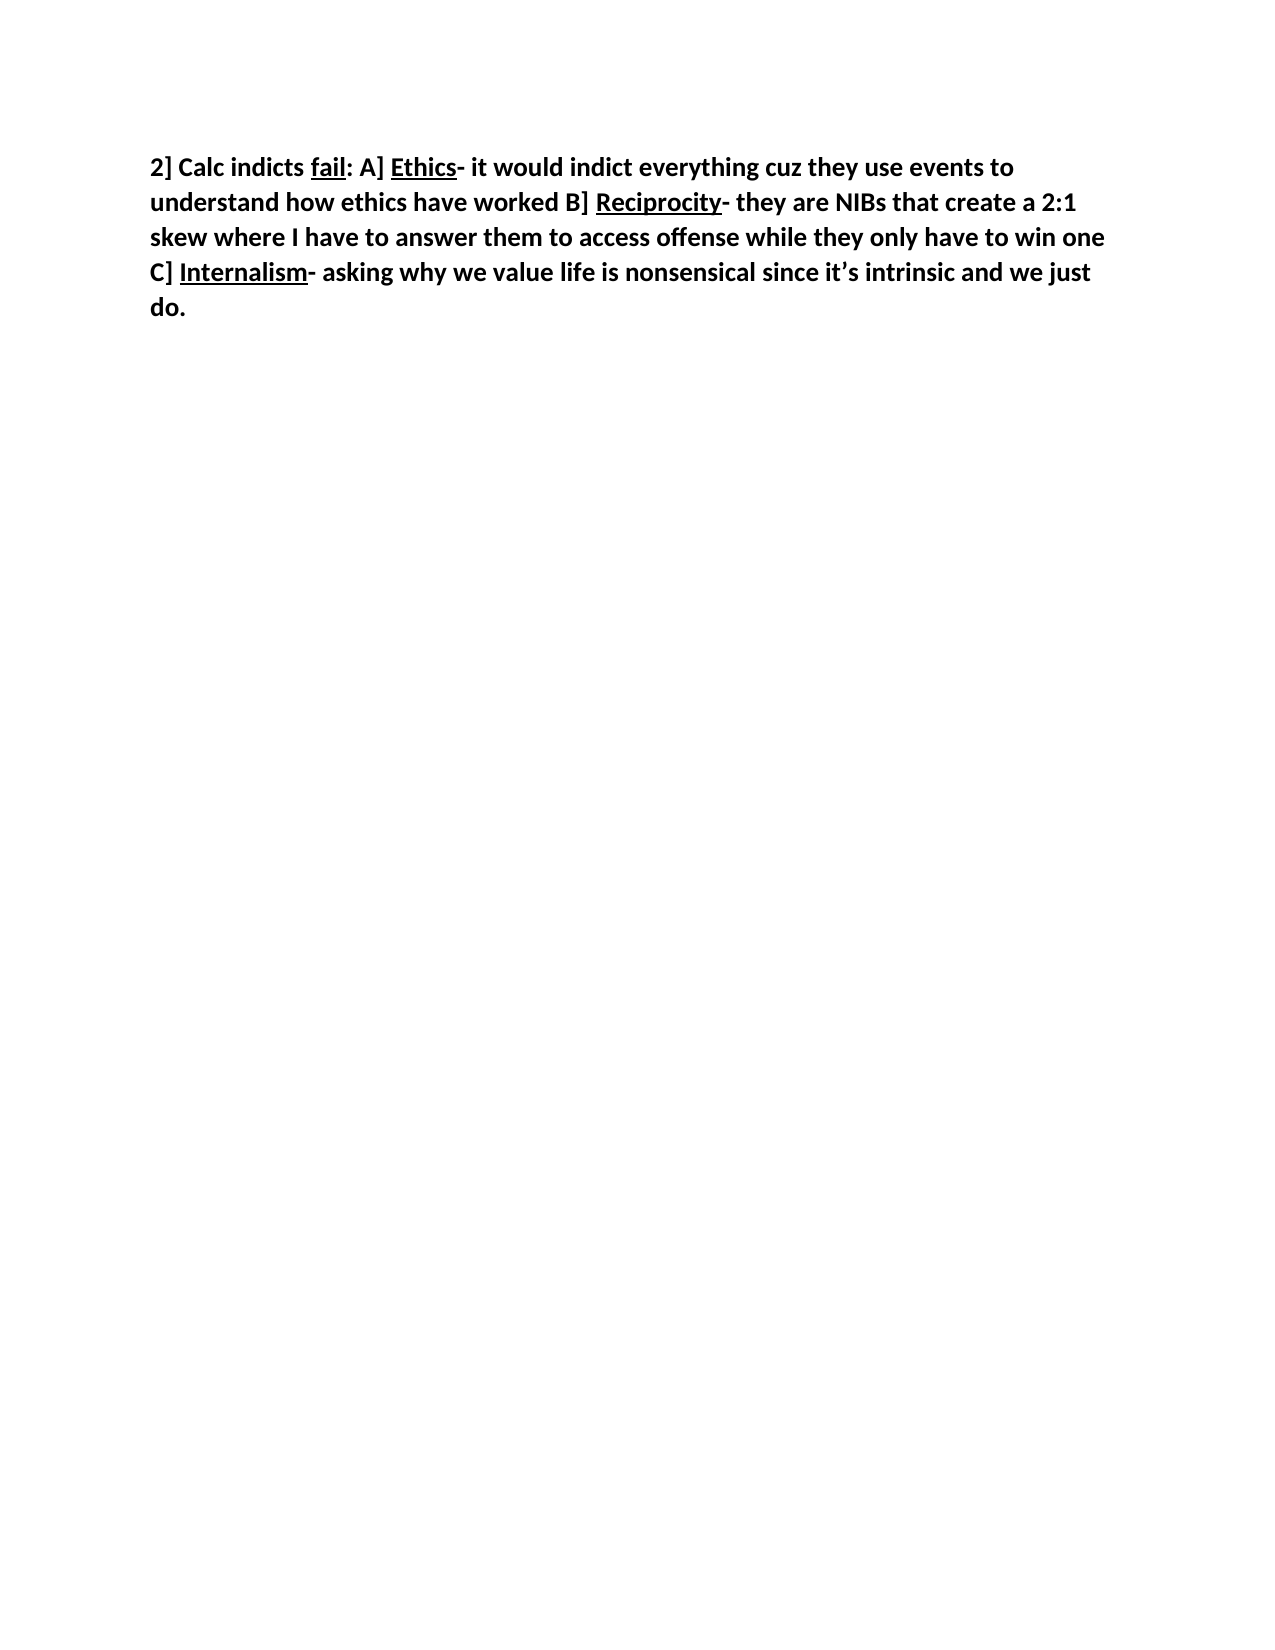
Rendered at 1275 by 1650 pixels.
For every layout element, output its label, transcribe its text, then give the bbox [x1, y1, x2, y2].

subtitle 2] Calc indicts fail: A] Ethics- it would indict everything cuz they use events to understand how ethics have worked B] Reciprocity- they are NIBs that create a 2:1 skew where I have to answer them to access offense while they only have to win one C] Internalism- asking why we value life is nonsensical since it’s intrinsic and we just do. [150, 150, 1125, 323]
